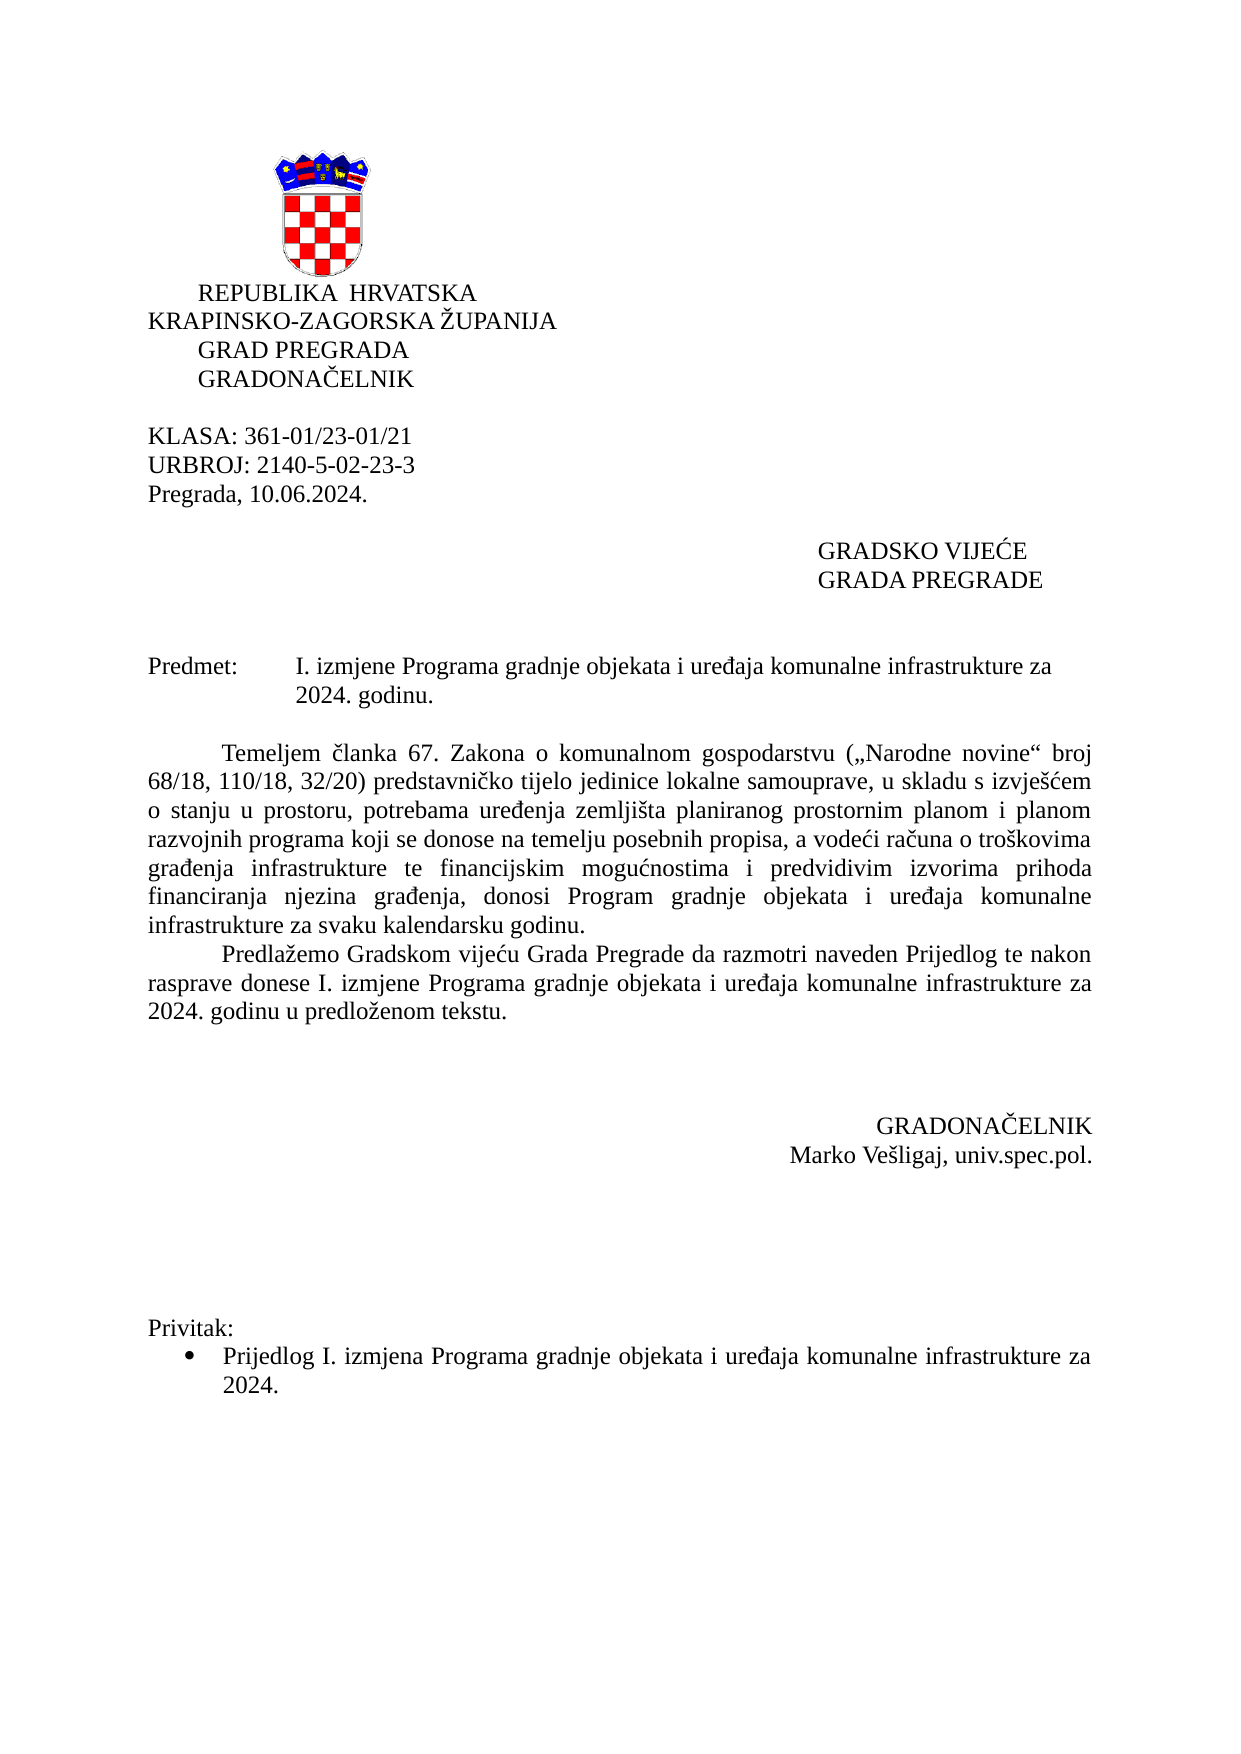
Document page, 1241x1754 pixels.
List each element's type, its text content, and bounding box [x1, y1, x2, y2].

text Predlažemo Gradskom vijeću Grada Pregrade da razmotri naveden Prijedlog te nakon rasprave donese I. izmjene Programa gradnje objekata i uređaja komunalne infrastrukture za 2024. godinu u predloženom tekstu. [148, 939, 1093, 1025]
text Predmet: I. izmjene Programa gradnje objekata i uređaja komunalne infrastrukture za 2024. godinu. [148, 651, 1093, 709]
text Pregrada, 10.06.2024. [148, 479, 1093, 508]
text GRADSKO VIJEĆE [148, 536, 1093, 565]
picture [272, 147, 372, 278]
text GRADONAČELNIK [148, 364, 1093, 393]
list Prijedlog I. izmjena Programa gradnje objekata i uređaja komunalne infrastrukture za 2024. [185, 1341, 1093, 1399]
text GRAD PREGRADA [148, 335, 1093, 364]
text URBROJ: 2140-5-02-23-3 [148, 450, 1093, 479]
text Temeljem članka 67. Zakona o komunalnom gospodarstvu („Narodne novine“ broj 68/18, 110/18, 32/20) predstavničko tijelo jedinice lokalne samouprave, u skladu s izvješćem o stanju u prostoru, potrebama uređenja zemljišta planiranog prostornim planom i planom razvojnih programa koji se donose na temelju posebnih propisa, a vodeći računa o troškovima građenja infrastrukture te financijskim mogućnostima i predvidivim izvorima prihoda financiranja njezina građenja, donosi Program gradnje objekata i uređaja komunalne infrastrukture za svaku kalendarsku godinu. [148, 738, 1093, 939]
text KRAPINSKO-ZAGORSKA ŽUPANIJA [148, 306, 1093, 335]
text Privitak: [148, 1313, 1093, 1341]
text KLASA: 361-01/23-01/21 [148, 421, 1093, 450]
text REPUBLIKA HRVATSKA [148, 278, 1093, 306]
text GRADONAČELNIK [148, 1111, 1093, 1140]
text Marko Vešligaj, univ.spec.pol. [148, 1140, 1093, 1169]
text GRADA PREGRADE [148, 565, 1093, 594]
